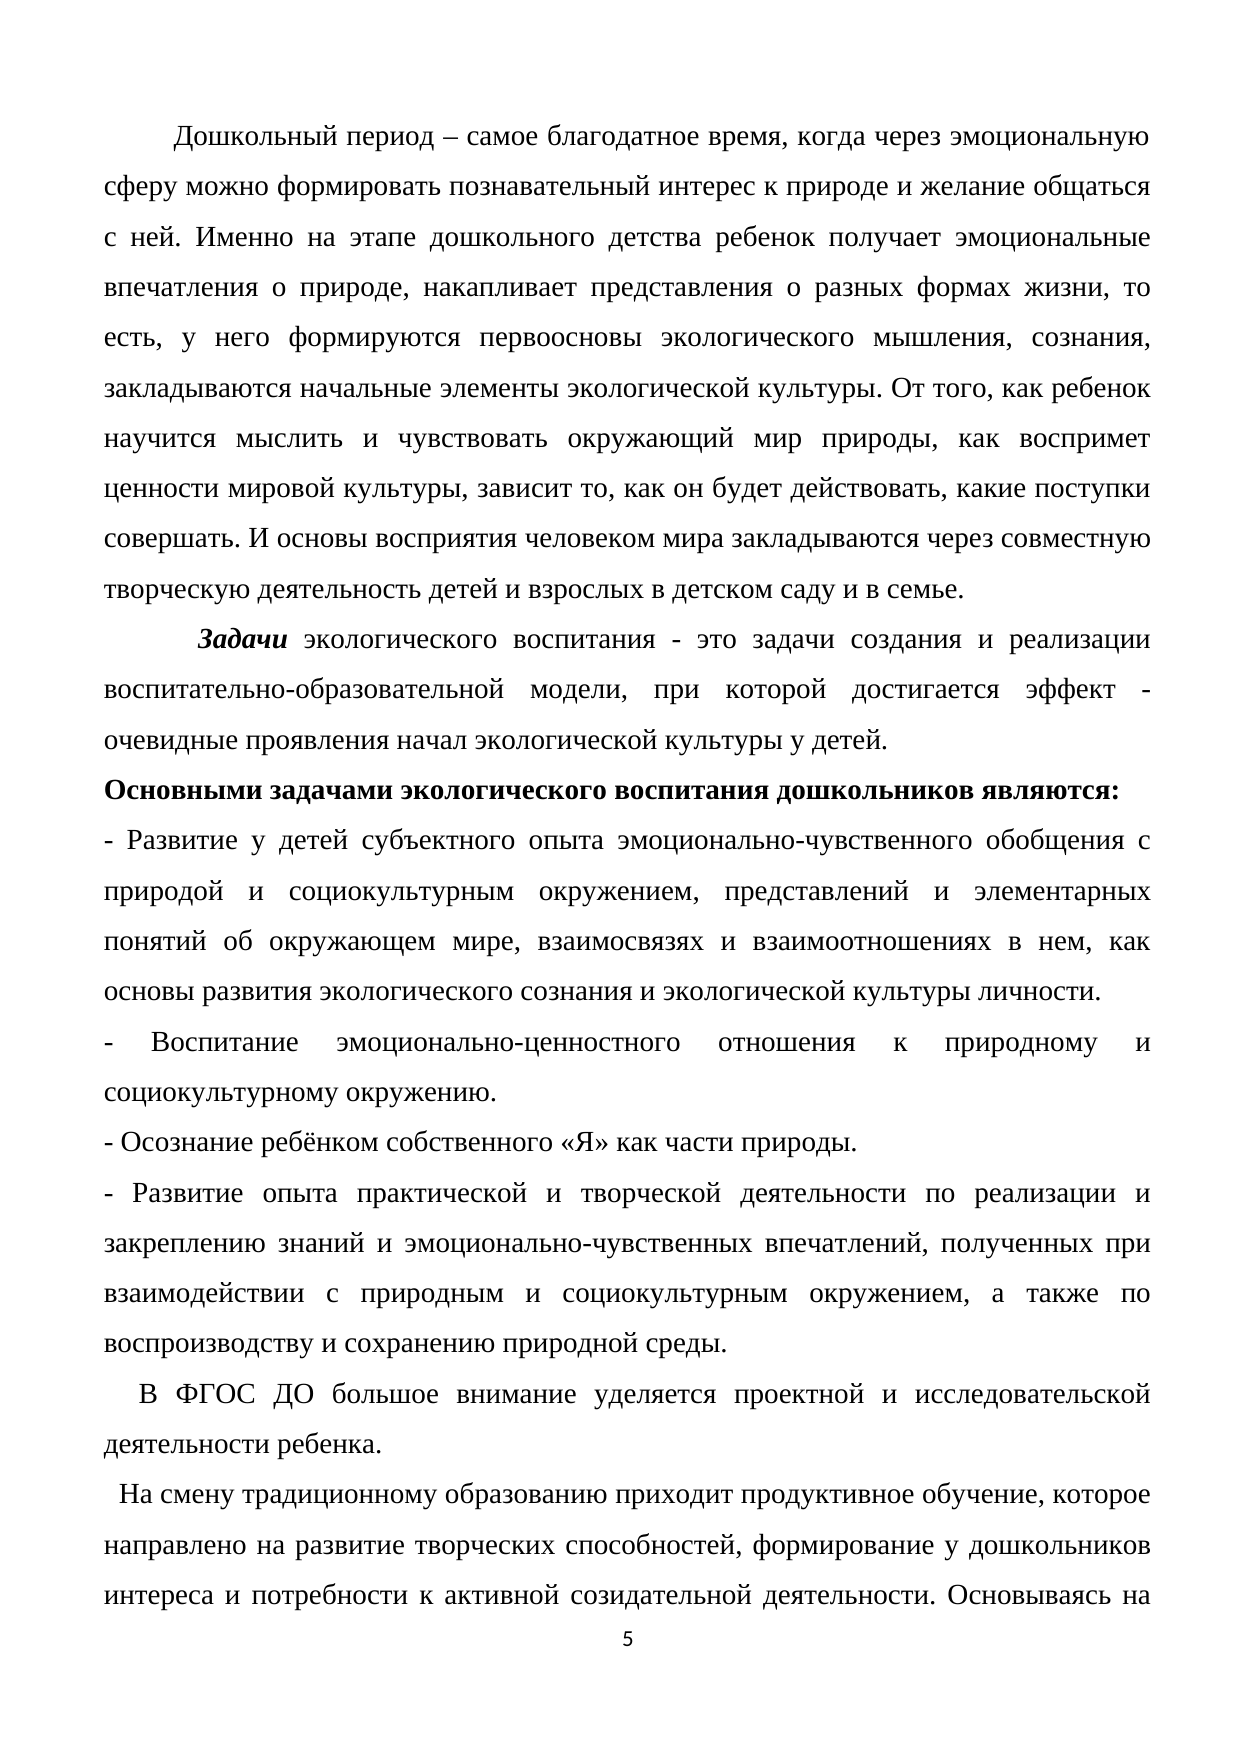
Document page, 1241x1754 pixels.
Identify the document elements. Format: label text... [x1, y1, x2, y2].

text Задачи экологического воспитания - это задачи создания и реализации воспитательно-образовательной модели, при которой достигается эффект - очевидные проявления начал экологической культуры у детей. [103, 621, 1152, 755]
text - Воспитание эмоционально-ценностного отношения к природному и социокультурному окружению. [103, 1024, 1152, 1108]
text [103, 1477, 1152, 1611]
text В ФГОС ДО большое внимание уделяется проектной и исследовательской деятельности ребенка. [103, 1376, 1152, 1460]
text Дошкольный период – самое благодатное время, когда через эмоциональную сферу можно формировать познавательный интерес к природе и желание общаться с ней. Именно на этапе дошкольного детства ребенок получает эмоциональные впечатления о природе, накапливает представления о разных формах жизни, то есть, у него формируются первоосновы экологического мышления, сознания, закладываются начальные элементы экологической культуры. От того, как ребенок научится мыслить и чувствовать окружающий мир природы, как воспримет ценности мировой культуры, зависит то, как он будет действовать, какие поступки совершать. И основы восприятия человеком мира закладываются через совместную творческую деятельность детей и взрослых в детском саду и в семье. [103, 118, 1152, 604]
text - Развитие опыта практической и творческой деятельности по реализации и закреплению знаний и эмоционально-чувственных впечатлений, полученных при взаимодействии с природным и социокультурным окружением, а также по воспроизводству и сохранению природной среды. [103, 1175, 1152, 1359]
text - Осознание ребёнком собственного «Я» как части природы. [103, 1124, 1152, 1158]
text Основными задачами экологического воспитания дошкольников являются: [103, 772, 1152, 806]
text - Развитие у детей субъектного опыта эмоционально-чувственного обобщения с природой и социокультурным окружением, представлений и элементарных понятий об окружающем мире, взаимосвязях и взаимоотношениях в нем, как основы развития экологического сознания и экологической культуры личности. [103, 822, 1152, 1007]
